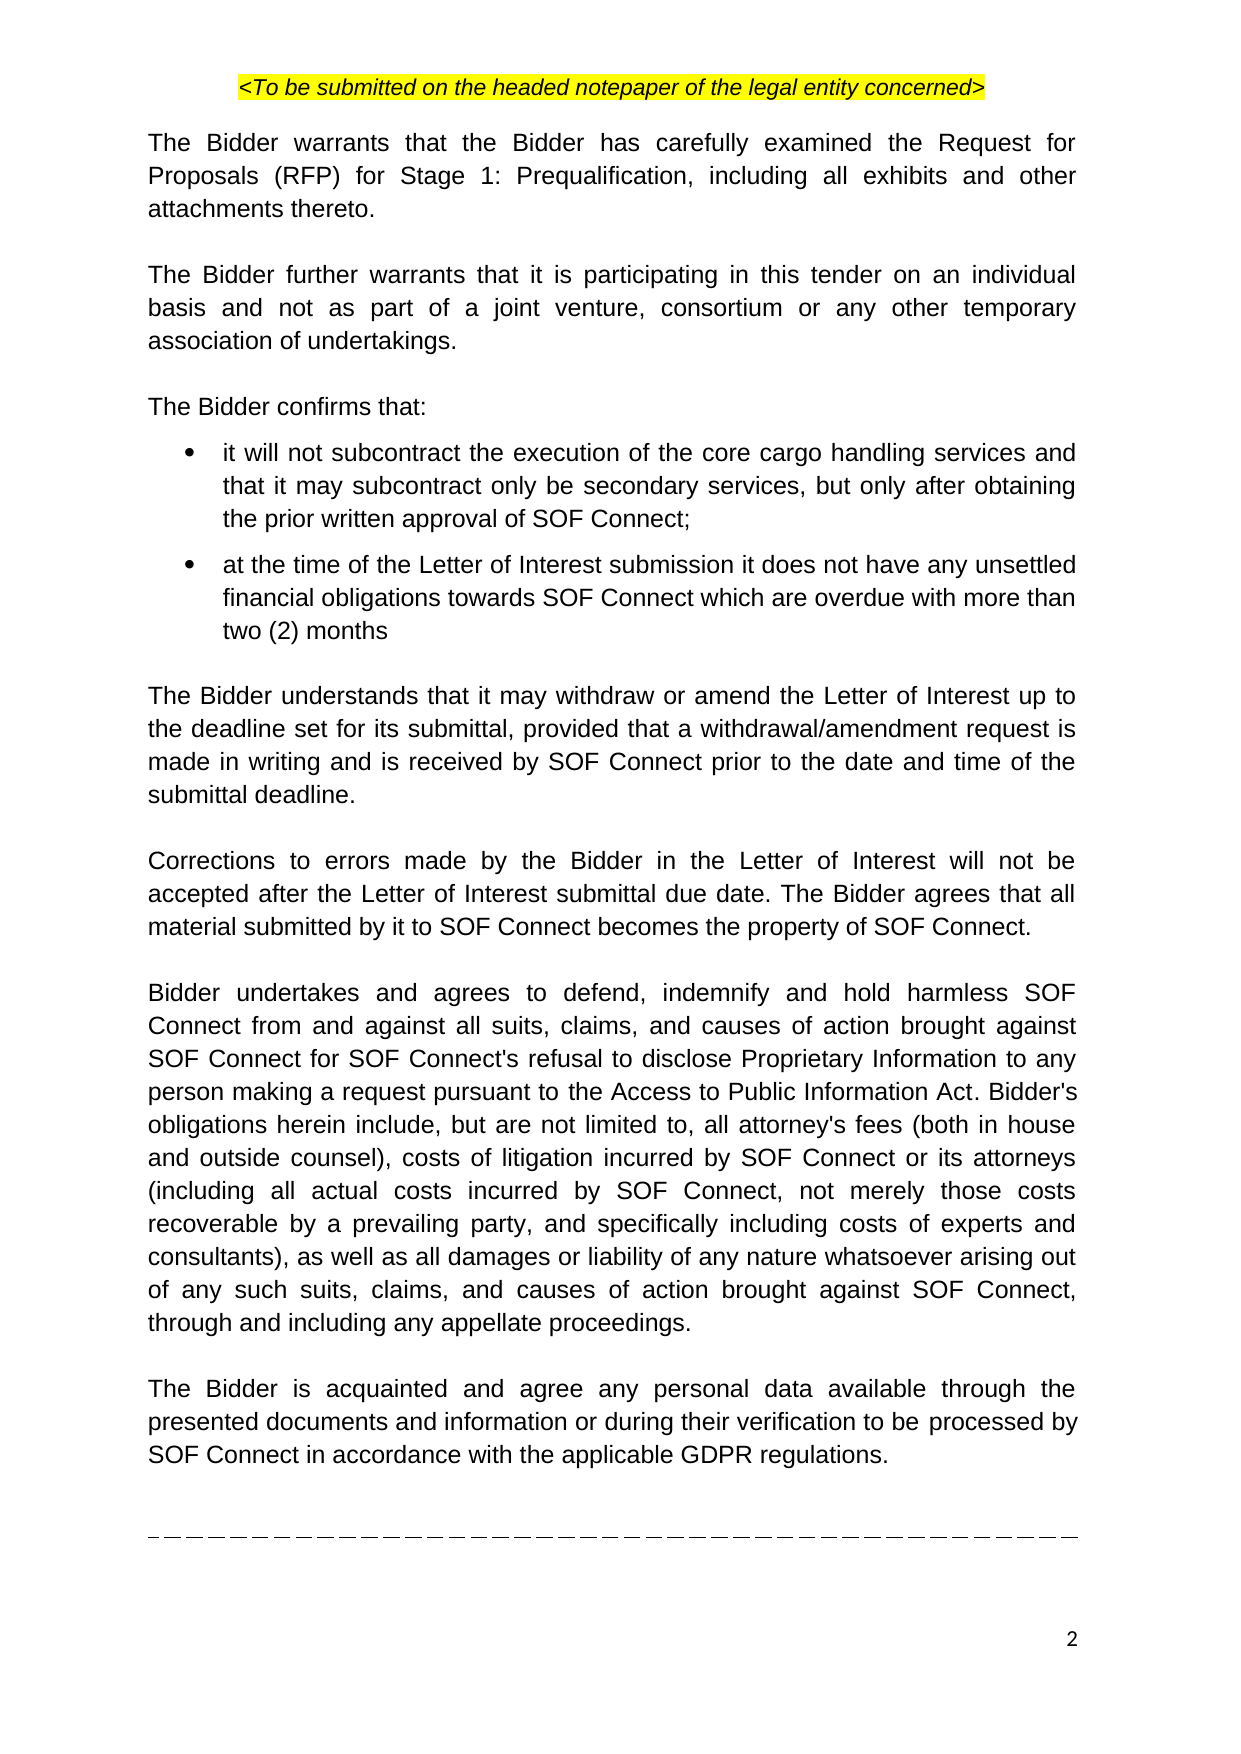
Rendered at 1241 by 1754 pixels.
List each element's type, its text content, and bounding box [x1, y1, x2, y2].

text The Bidder confirms that: [148, 392, 1078, 421]
text Bidder undertakes and agrees to defend, indemnify and hold harmless SOF Connect from and against all suits, claims, and causes of action brought against SOF Connect for SOF Connect's refusal to disclose Proprietary Information to any person making a request pursuant to the Access to Public Information Act. Bidder's obligations herein include, but are not limited to, all attorney's fees (both in house and outside counsel), costs of litigation incurred by SOF Connect or its attorneys (including all actual costs incurred by SOF Connect, not merely those costs recoverable by a prevailing party, and specifically including costs of experts and consultants), as well as all damages or liability of any nature whatsoever arising out of any such suits, claims, and causes of action brought against SOF Connect, through and including any appellate proceedings. [148, 978, 1078, 1337]
text The Bidder warrants that the Bidder has carefully examined the Request for Proposals (RFP) for Stage 1: Prequalification, including all exhibits and other attachments thereto. [148, 128, 1078, 223]
text The Bidder further warrants that it is participating in this tender on an individual basis and not as part of a joint venture, consortium or any other temporary association of undertakings. [148, 260, 1078, 355]
list at the time of the Letter of Interest submission it does not have any unsettled financial obligations towards SOF Connect which are overdue with more than two (2) months [185, 549, 1078, 644]
text The Bidder is acquainted and agree any personal data available through the presented documents and information or during their verification to be processed by SOF Connect in accordance with the applicable GDPR regulations. [148, 1374, 1078, 1469]
text Corrections to errors made by the Bidder in the Letter of Interest will not be accepted after the Letter of Interest submittal due date. The Bidder agrees that all material submitted by it to SOF Connect becomes the property of SOF Connect. [148, 846, 1078, 941]
text The Bidder understands that it may withdraw or amend the Letter of Interest up to the deadline set for its submittal, provided that a withdrawal/amendment request is made in writing and is received by SOF Connect prior to the date and time of the submittal deadline. [148, 681, 1078, 809]
list it will not subcontract the execution of the core cargo handling services and that it may subcontract only be secondary services, but only after obtaining the prior written approval of SOF Connect; [185, 438, 1078, 533]
